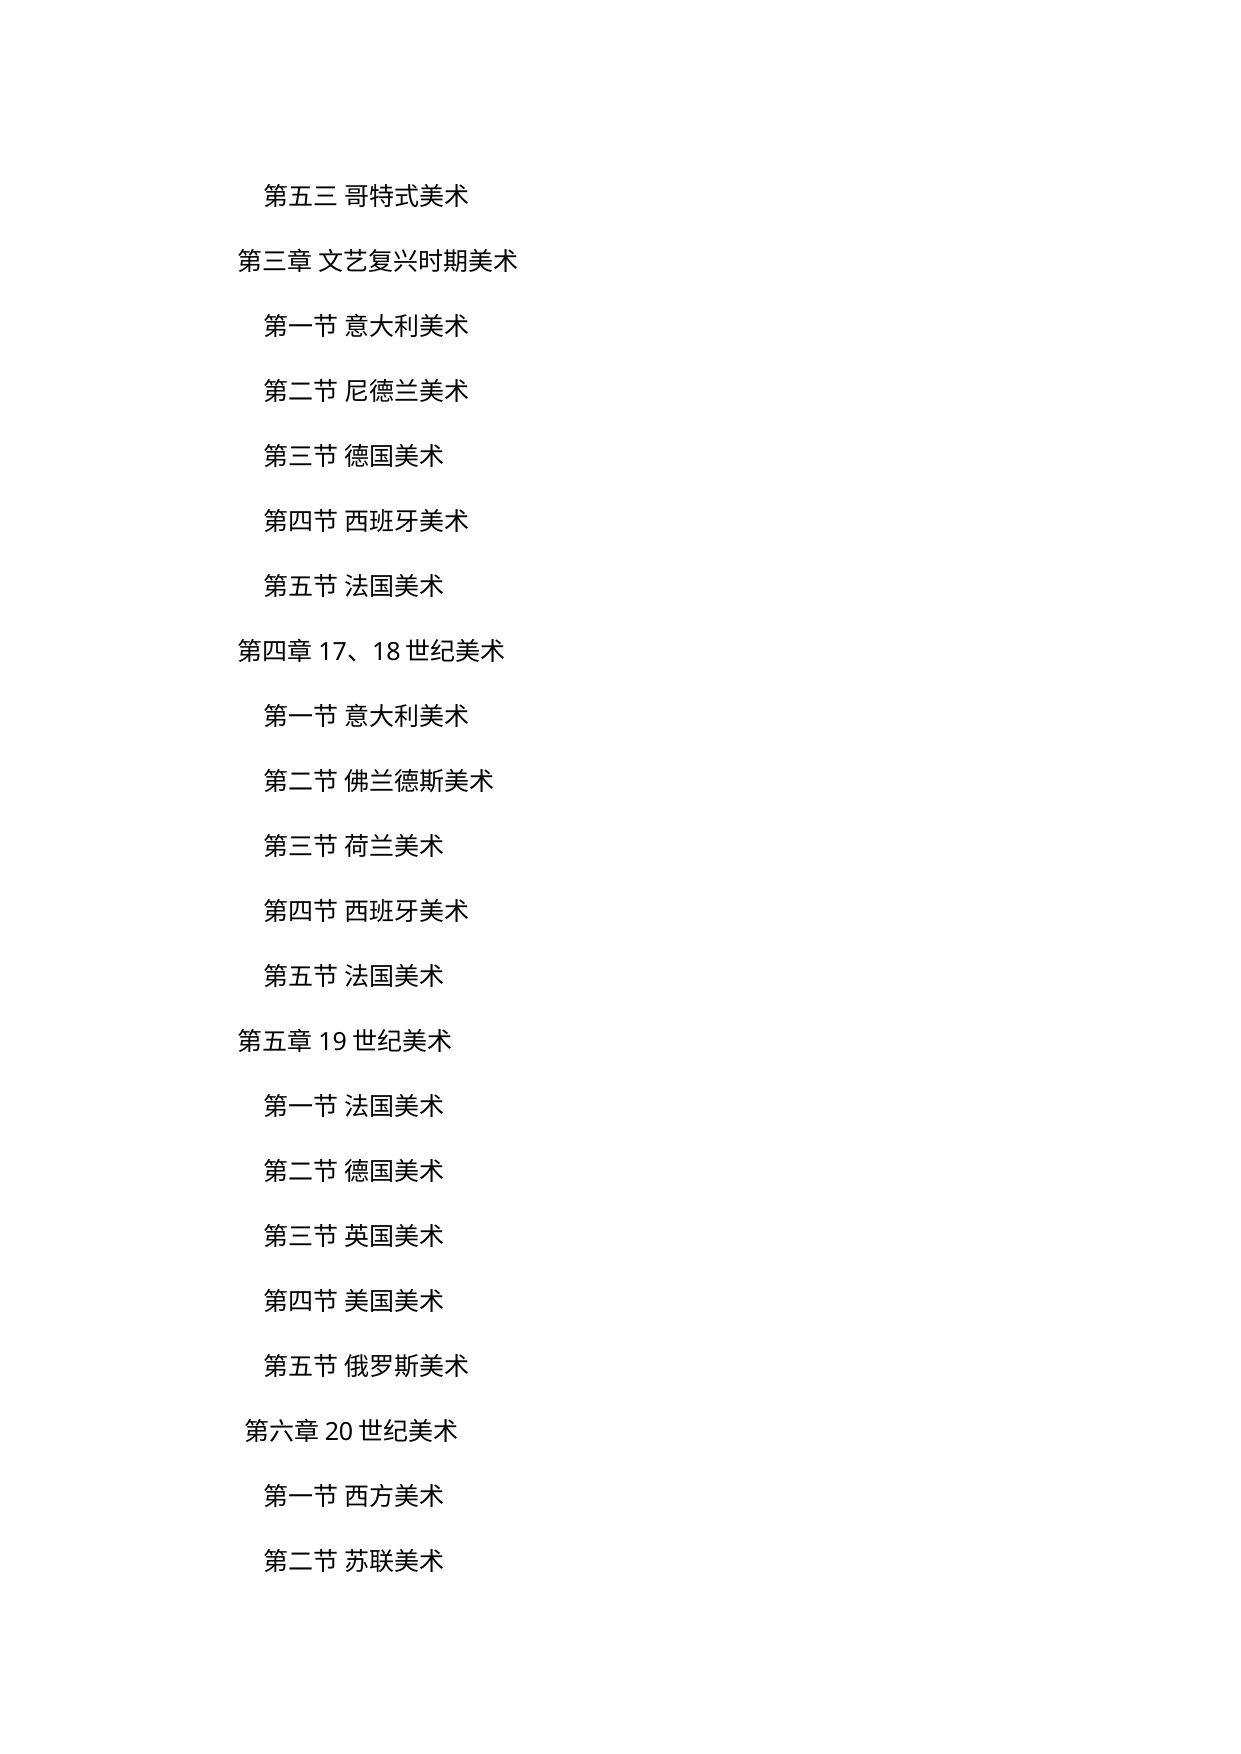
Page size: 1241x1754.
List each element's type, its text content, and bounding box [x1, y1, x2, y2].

text 第四节 美国美术 [187, 1267, 1053, 1332]
text 第三节 英国美术 [187, 1202, 1053, 1267]
text 第二节 尼德兰美术 [187, 357, 1053, 422]
text 第四节 西班牙美术 [187, 877, 1053, 942]
text 第四节 西班牙美术 [187, 487, 1053, 552]
text 第四章 17、18世纪美术 [187, 617, 1053, 682]
text 第三节 荷兰美术 [187, 812, 1053, 877]
text 第一节 意大利美术 [187, 292, 1053, 357]
text 第一节 西方美术 [187, 1462, 1053, 1527]
text 第五三 哥特式美术 [187, 162, 1053, 227]
text 第二节 佛兰德斯美术 [187, 747, 1053, 812]
text 第三章 文艺复兴时期美术 [187, 227, 1053, 292]
text 第一节 意大利美术 [187, 682, 1053, 747]
text 第三节 德国美术 [187, 422, 1053, 487]
text 第五章 19世纪美术 [187, 1007, 1053, 1072]
text 第五节 法国美术 [187, 942, 1053, 1007]
text 第五节 法国美术 [187, 552, 1053, 617]
text 第一节 法国美术 [187, 1072, 1053, 1137]
text 第五节 俄罗斯美术 [187, 1332, 1053, 1397]
text 第二节 苏联美术 [187, 1527, 1053, 1592]
text 第二节 德国美术 [187, 1137, 1053, 1202]
text 第六章 20世纪美术 [187, 1397, 1053, 1462]
